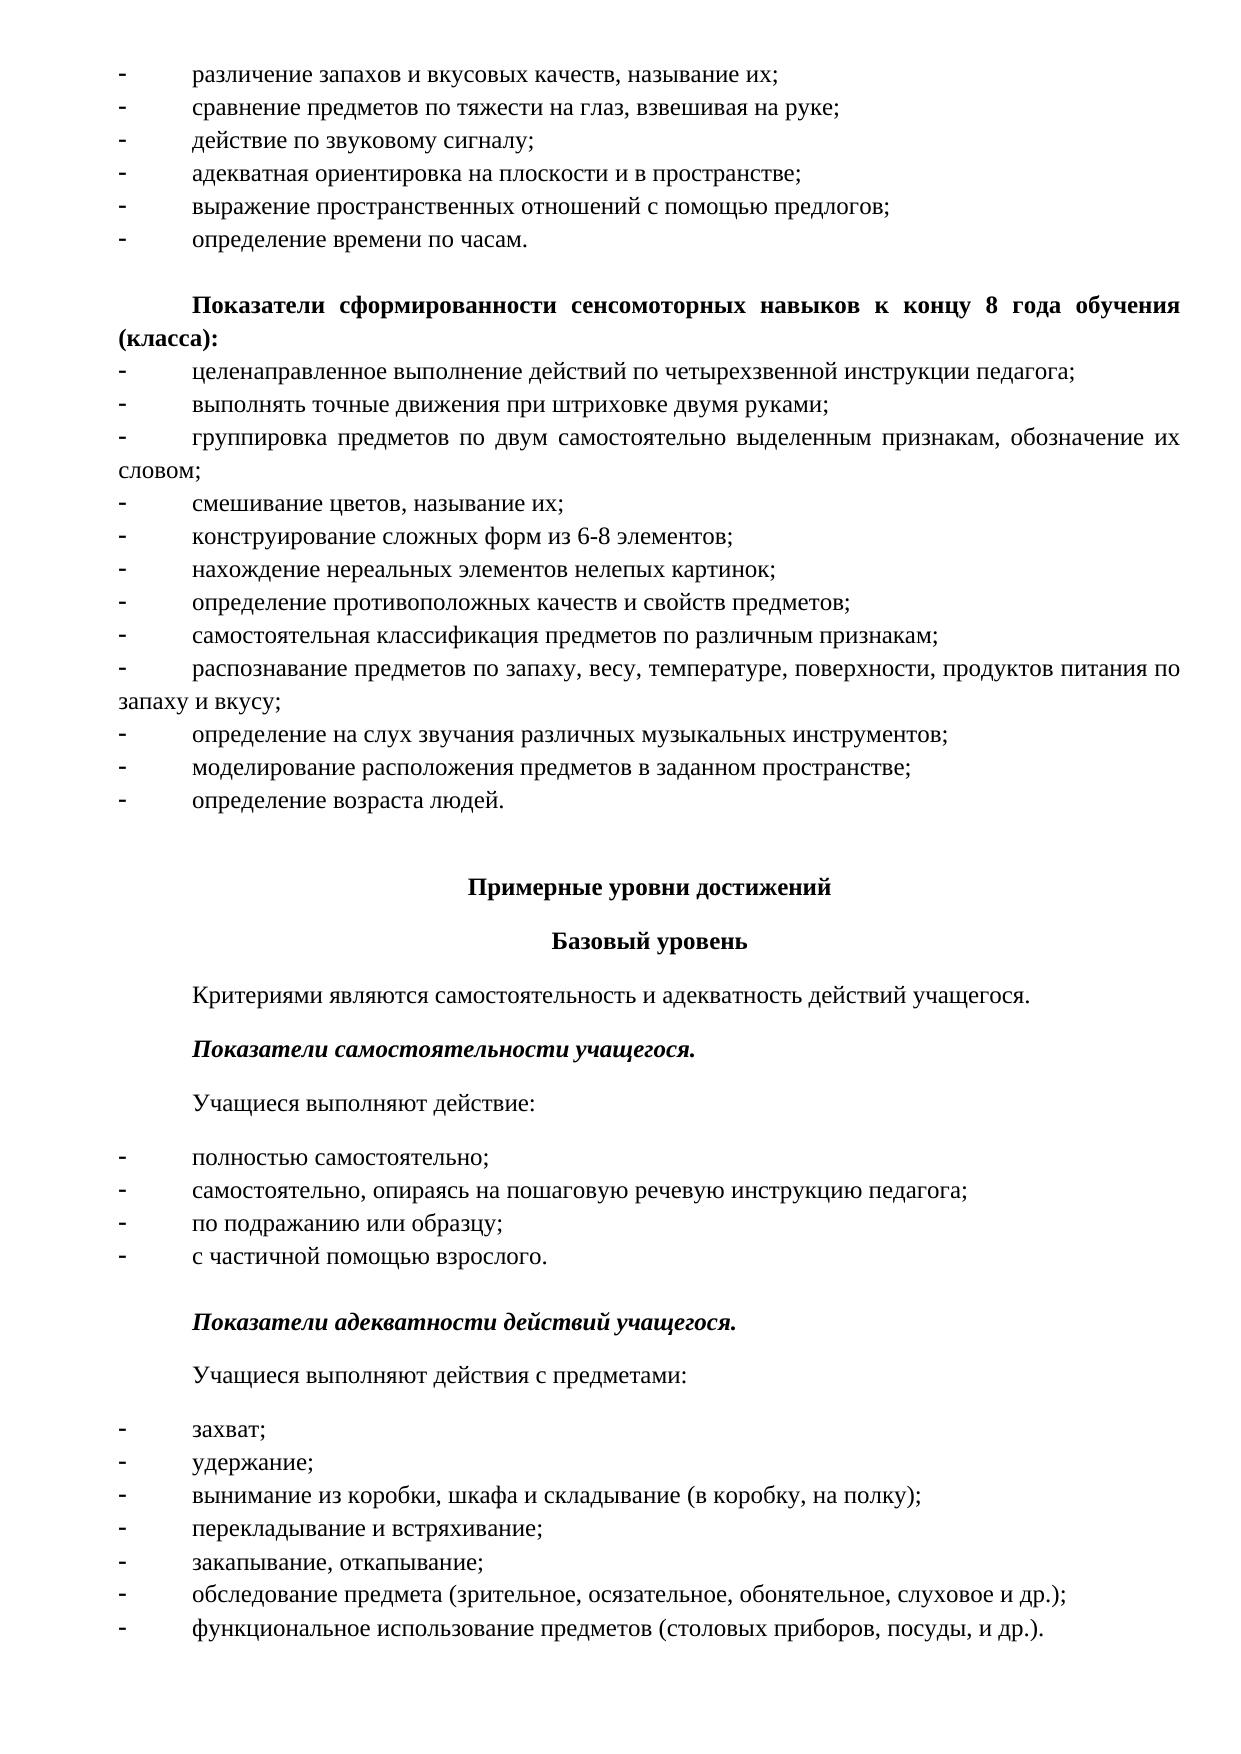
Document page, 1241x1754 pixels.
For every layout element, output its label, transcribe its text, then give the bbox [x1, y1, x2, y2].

list с частичной помощью взрослого. [118, 1241, 1181, 1269]
list целенаправленное выполнение действий по четырехзвенной инструкции педагога; [118, 356, 1181, 385]
text Учащиеся выполняют действия с предметами: [118, 1361, 1181, 1389]
list определение времени по часам. [118, 224, 1181, 253]
text Показатели адекватности действий учащегося. [118, 1307, 1181, 1336]
list перекладывание и встряхивание; [118, 1513, 1181, 1542]
list действие по звуковому сигналу; [118, 125, 1181, 154]
list выражение пространственных отношений с помощью предлогов; [118, 191, 1181, 220]
list функциональное использование предметов (столовых приборов, посуды, и др.). [118, 1613, 1181, 1641]
list различение запахов и вкусовых качеств, называние их; [118, 59, 1181, 88]
list самостоятельная классификация предметов по различным признакам; [118, 620, 1181, 649]
text Показатели самостоятельности учащегося. [118, 1034, 1181, 1063]
list выполнять точные движения при штриховке двумя руками; [118, 389, 1181, 418]
list группировка предметов по двум самостоятельно выделенным признакам, обозначение их словом; [118, 422, 1181, 484]
list конструирование сложных форм из 6-8 элементов; [118, 521, 1181, 550]
list определение противоположных качеств и свойств предметов; [118, 587, 1181, 616]
list распознавание предметов по запаху, весу, температуре, поверхности, продуктов питания по запаху и вкусу; [118, 653, 1181, 715]
list вынимание из коробки, шкафа и складывание (в коробку, на полку); [118, 1481, 1181, 1509]
text Критериями являются самостоятельность и адекватность действий учащегося. [118, 980, 1181, 1009]
list определение на слух звучания различных музыкальных инструментов; [118, 719, 1181, 748]
list по подражанию или образцу; [118, 1208, 1181, 1236]
list моделирование расположения предметов в заданном пространстве; [118, 752, 1181, 781]
text Базовый уровень [118, 926, 1181, 955]
list захват; [118, 1414, 1181, 1443]
list полностью самостоятельно; [118, 1142, 1181, 1170]
list смешивание цветов, называние их; [118, 488, 1181, 517]
list нахождение нереальных элементов нелепых картинок; [118, 554, 1181, 583]
list самостоятельно, опираясь на пошаговую речевую инструкцию педагога; [118, 1175, 1181, 1203]
list удержание; [118, 1447, 1181, 1476]
list закапывание, откапывание; [118, 1547, 1181, 1575]
text Учащиеся выполняют действие: [118, 1088, 1181, 1117]
list обследование предмета (зрительное, осязательное, обонятельное, слуховое и др.); [118, 1579, 1181, 1608]
list определение возраста людей. [118, 786, 1181, 814]
list адекватная ориентировка на плоскости и в пространстве; [118, 158, 1181, 187]
list сравнение предметов по тяжести на глаз, взвешивая на руке; [118, 92, 1181, 121]
text Примерные уровни достижений [118, 872, 1181, 901]
text Показатели сформированности сенсомоторных навыков к концу 8 года обучения (класса): [118, 290, 1181, 352]
